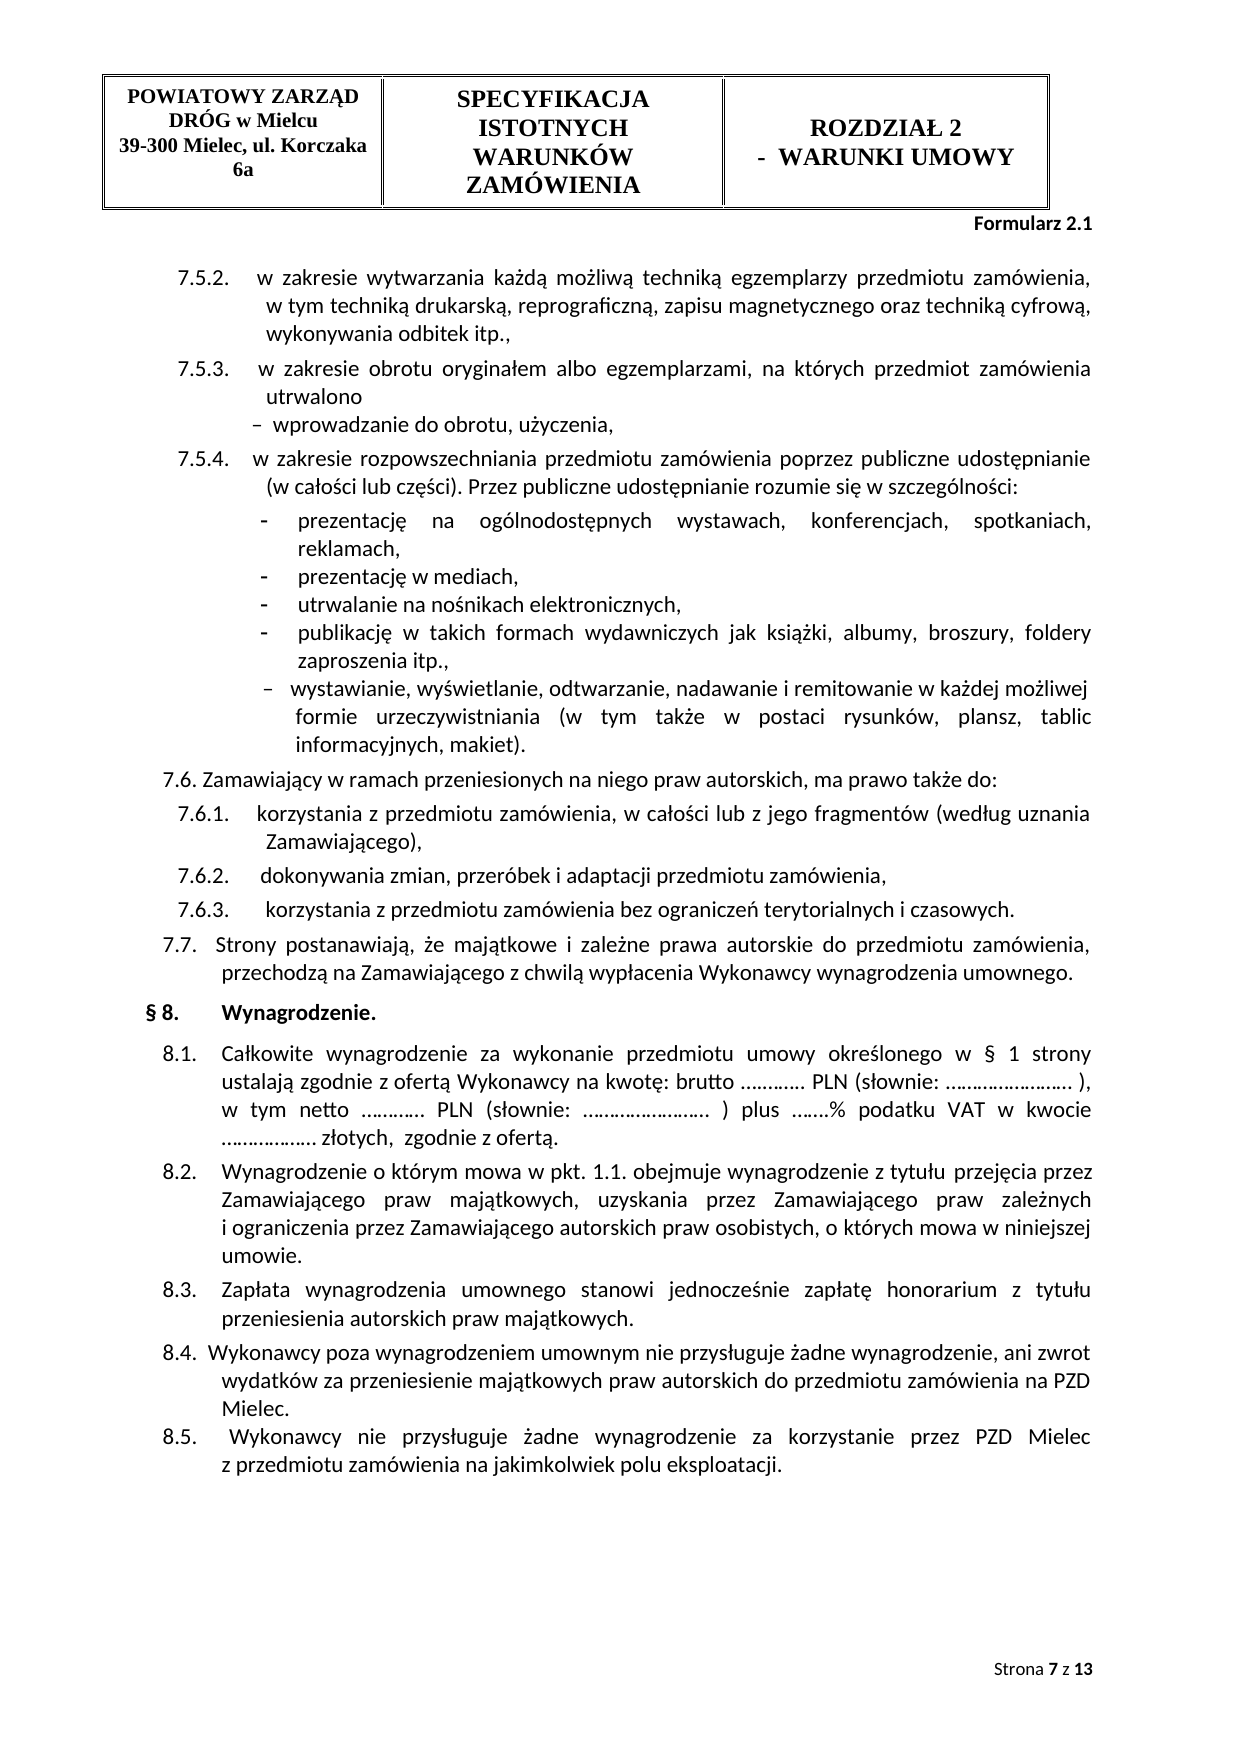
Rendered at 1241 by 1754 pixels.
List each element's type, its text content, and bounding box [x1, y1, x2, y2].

list utrwalanie na nośnikach elektronicznych, [260, 590, 1093, 618]
subtitle Wynagrodzenie. [162, 998, 1093, 1026]
text 7.5.3. w zakresie obrotu oryginałem albo egzemplarzami, na których przedmiot zamówienia utrwalono [177, 354, 1093, 410]
list prezentację w mediach, [260, 562, 1093, 590]
text 8.4. Wykonawcy poza wynagrodzeniem umownym nie przysługuje żadne wynagrodzenie, ani zwrot wydatków za przeniesienie majątkowych praw autorskich do przedmiotu zamówienia na PZD Mielec. [162, 1338, 1093, 1422]
text 8.5. Wykonawcy nie przysługuje żadne wynagrodzenie za korzystanie przez PZD Mielec z przedmiotu zamówienia na jakimkolwiek polu eksploatacji. [162, 1422, 1093, 1478]
subtitle Wynagrodzenie o którym mowa w pkt. 1.1. obejmuje wynagrodzenie z tytułu przejęcia przez Zamawiającego praw majątkowych, uzyskania przez Zamawiającego praw zależnych i ograniczenia przez Zamawiającego autorskich praw osobistych, o których mowa w niniejszej umowie. [162, 1157, 1093, 1269]
text 7.6.1. korzystania z przedmiotu zamówienia, w całości lub z jego fragmentów (według uznania Zamawiającego), [177, 799, 1093, 855]
text 7.5.2. w zakresie wytwarzania każdą możliwą techniką egzemplarzy przedmiotu zamówienia, w tym techniką drukarską, reprograficzną, zapisu magnetycznego oraz techniką cyfrową, wykonywania odbitek itp., [177, 263, 1093, 347]
text 7.6.3. korzystania z przedmiotu zamówienia bez ograniczeń terytorialnych i czasowych. [177, 896, 1093, 924]
text – wprowadzanie do obrotu, użyczenia, [251, 410, 1093, 438]
text 7.7. Strony postanawiają, że majątkowe i zależne prawa autorskie do przedmiotu zamówienia, przechodzą na Zamawiającego z chwilą wypłacenia Wykonawcy wynagrodzenia umownego. [162, 930, 1093, 986]
text – wystawianie, wyświetlanie, odtwarzanie, nadawanie i remitowanie w każdej możliwej formie urzeczywistniania (w tym także w postaci rysunków, plansz, tablic informacyjnych, makiet). [148, 674, 1093, 758]
subtitle Całkowite wynagrodzenie za wykonanie przedmiotu umowy określonego w § 1 strony ustalają zgodnie z ofertą Wykonawcy na kwotę: brutto ….…….. PLN (słownie: …………………… ), w tym netto ………… PLN (słownie: …………………… ) plus …….% podatku VAT w kwocie ……………… złotych, zgodnie z ofertą. [162, 1039, 1093, 1151]
text 7.6.2. dokonywania zmian, przeróbek i adaptacji przedmiotu zamówienia, [177, 861, 1093, 889]
subtitle Zapłata wynagrodzenia umownego stanowi jednocześnie zapłatę honorarium z tytułu przeniesienia autorskich praw majątkowych. [162, 1276, 1093, 1332]
list publikację w takich formach wydawniczych jak książki, albumy, broszury, foldery zaproszenia itp., [260, 618, 1093, 674]
text 7.5.4. w zakresie rozpowszechniania przedmiotu zamówienia poprzez publiczne udostępnianie (w całości lub części). Przez publiczne udostępnianie rozumie się w szczególności: [177, 444, 1093, 500]
list prezentację na ogólnodostępnych wystawach, konferencjach, spotkaniach, reklamach, [260, 506, 1093, 562]
text 7.6. Zamawiający w ramach przeniesionych na niego praw autorskich, ma prawo także do: [162, 765, 1093, 793]
